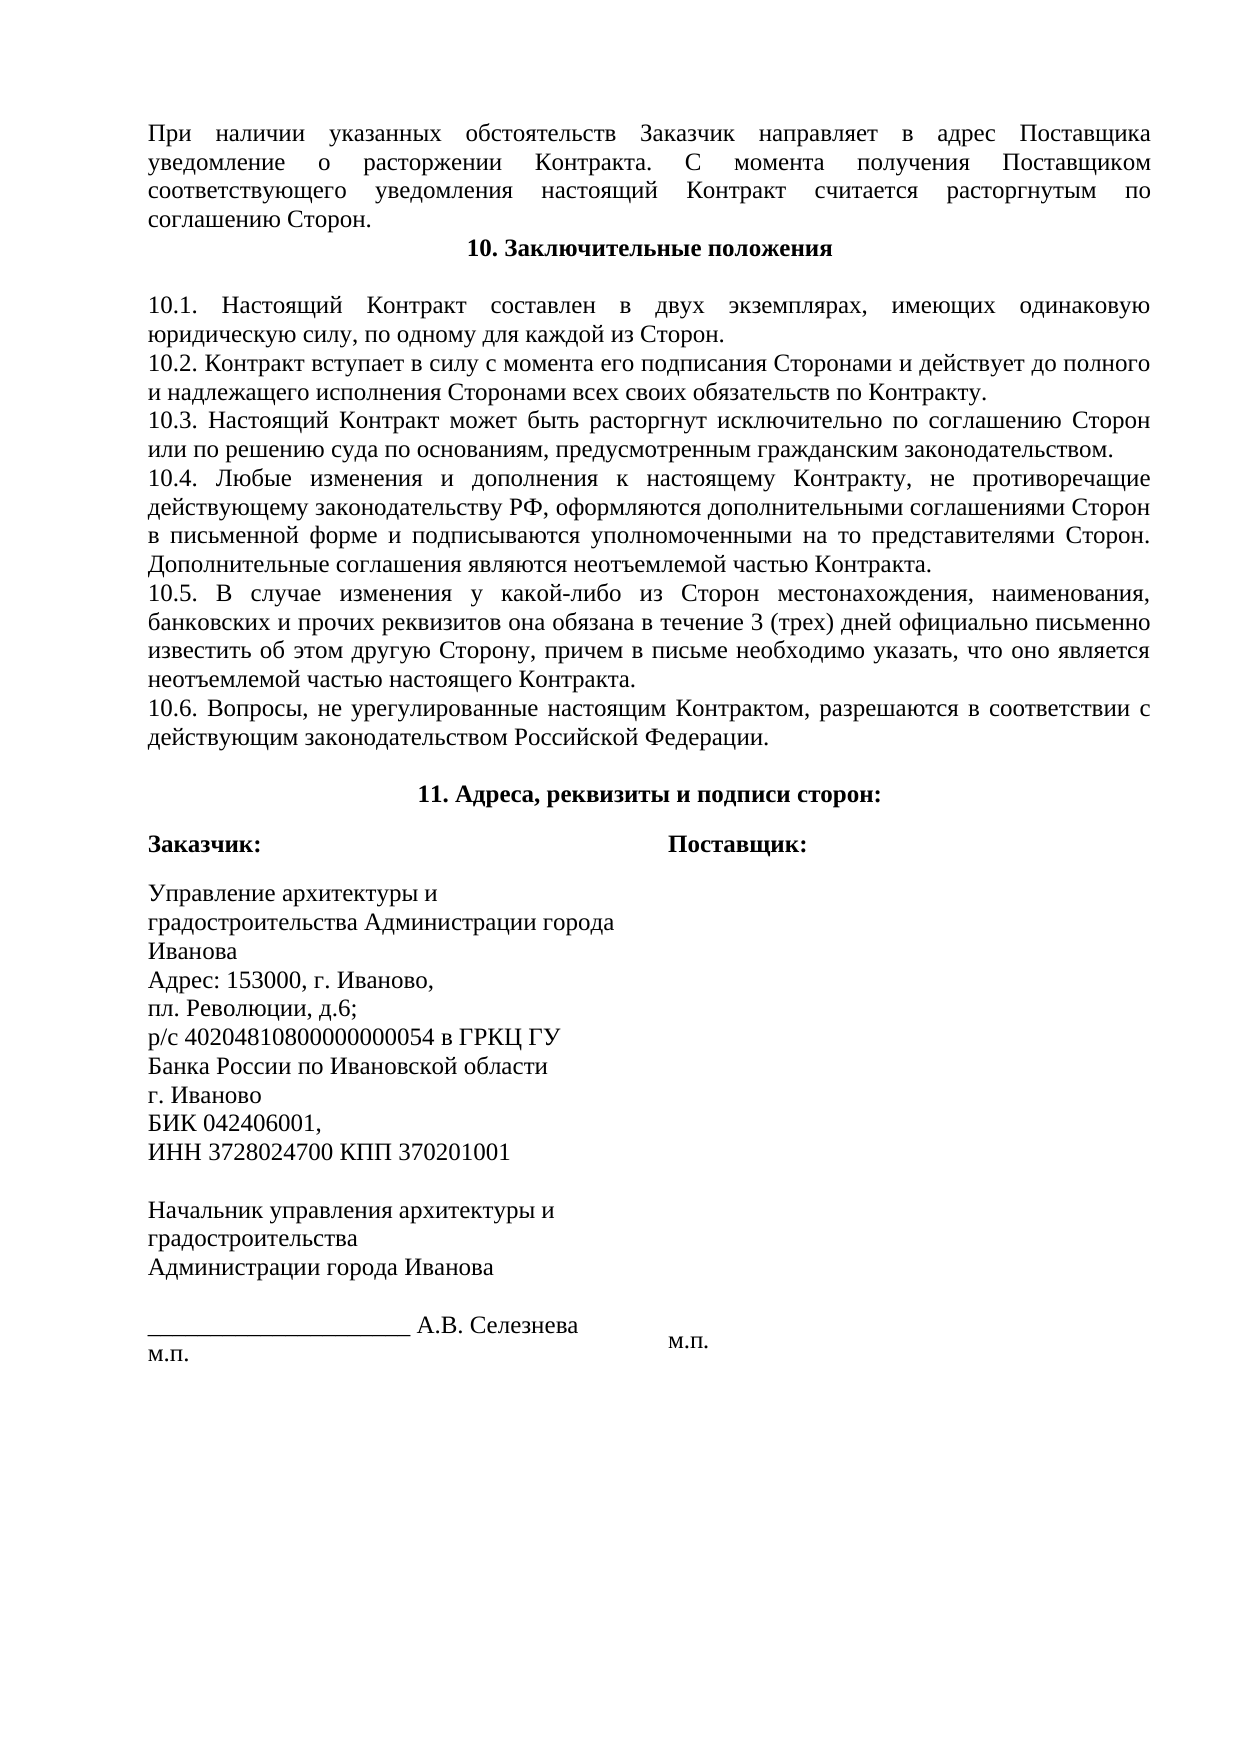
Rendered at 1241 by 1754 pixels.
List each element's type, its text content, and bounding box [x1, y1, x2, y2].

text 10. Заключительные положения [148, 233, 1152, 262]
table_header Поставщик: м.п. [657, 829, 1133, 1424]
text 11. Адреса, реквизиты и подписи сторон: [148, 779, 1152, 808]
text 10.6. Вопросы, не урегулированные настоящим Контрактом, разрешаются в соответствии с действующим законодательством Российской Федерации. [148, 693, 1152, 751]
text 10.3. Настоящий Контракт может быть расторгнут исключительно по соглашению Сторон или по решению суда по основаниям, предусмотренным гражданским законодательством. [148, 406, 1152, 463]
text При наличии указанных обстоятельств Заказчик направляет в адрес Поставщика уведомление о расторжении Контракта. С момента получения Поставщиком соответствующего уведомления настоящий Контракт считается расторгнутым по соглашению Сторон. [148, 118, 1152, 233]
text 10.2. Контракт вступает в силу с момента его подписания Сторонами и действует до полного и надлежащего исполнения Сторонами всех своих обязательств по Контракту. [148, 348, 1152, 406]
text 10.4. Любые изменения и дополнения к настоящему Контракту, не противоречащие действующему законодательству РФ, оформляются дополнительными соглашениями Сторон в письменной форме и подписываются уполномоченными на то представителями Сторон. Дополнительные соглашения являются неотъемлемой частью Контракта. [148, 463, 1152, 578]
table_header Заказчик: Управление архитектуры и градостроительства Администрации города Иванова Адрес: . Иваново, пл. Революции, д.6; р/с 40204810800000000054 в ГРКЦ ГУ Банка России по Ивановской области г. Иваново БИК 042406001, ИНН 3728024700 КПП 370201001 Начальник управления архитектуры и градостроительства Администрации города Иванова _____________________ А.В. Селезнева м.п. [136, 829, 657, 1424]
text 10.5. В случае изменения у какой-либо из Сторон местонахождения, наименования, банковских и прочих реквизитов она обязана в течение 3 (трех) дней официально письменно известить об этом другую Сторону, причем в письме необходимо указать, что оно является неотъемлемой частью настоящего Контракта. [148, 578, 1152, 693]
text 10.1. Настоящий Контракт составлен в двух экземплярах, имеющих одинаковую юридическую силу, по одному для каждой из Сторон. [148, 291, 1152, 348]
